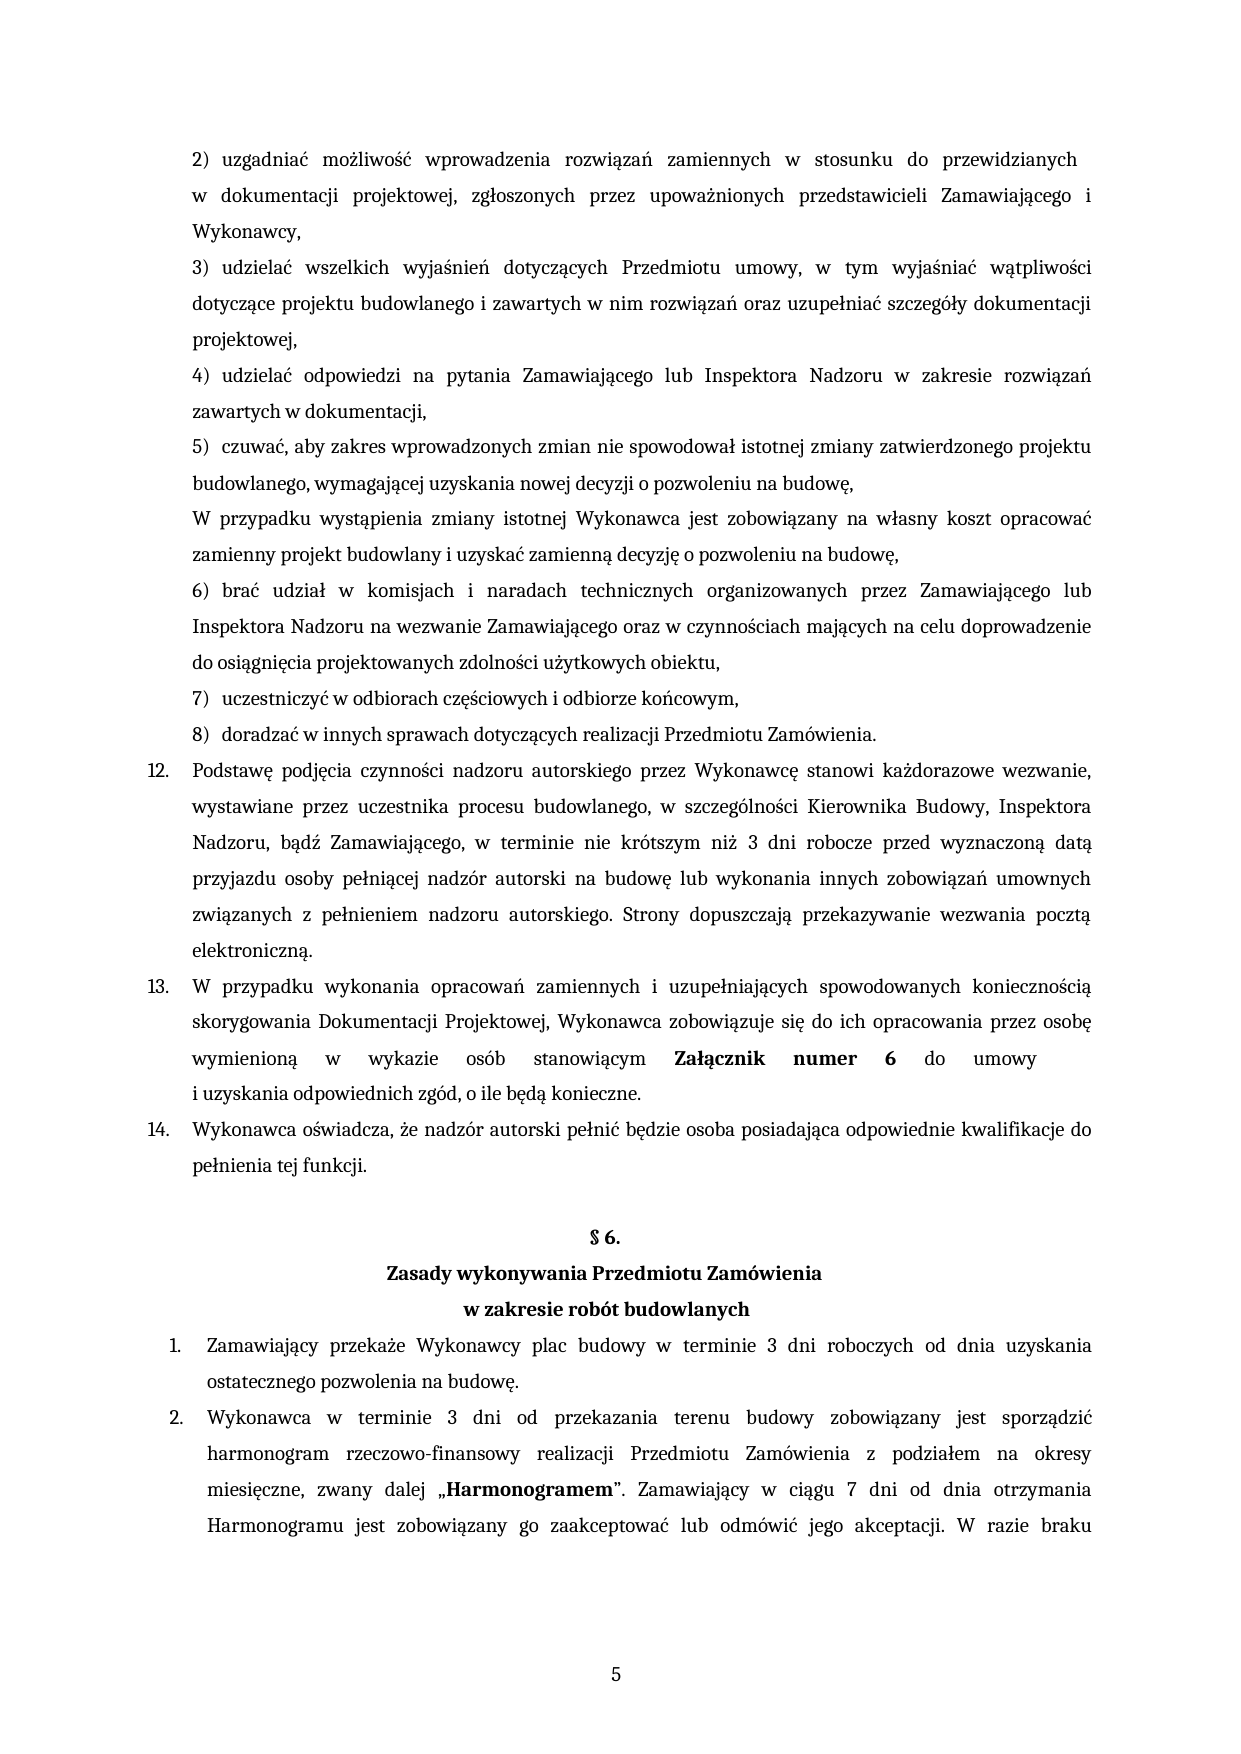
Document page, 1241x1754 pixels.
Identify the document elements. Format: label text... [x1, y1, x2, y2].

text 7) uczestniczyć w odbiorach częściowych i odbiorze końcowym, [192, 687, 1092, 711]
text W przypadku wystąpienia zmiany istotnej Wykonawca jest zobowiązany na własny koszt opracować zamienny projekt budowlany i uzyskać zamienną decyzję o pozwoleniu na budowę, [192, 507, 1092, 567]
list Wykonawca oświadcza, że nadzór autorski pełnić będzie osoba posiadająca odpowiednie kwalifikacje do pełnienia tej funkcji. [148, 1118, 1092, 1178]
text 5) czuwać, aby zakres wprowadzonych zmian nie spowodował istotnej zmiany zatwierdzonego projektu budowlanego, wymagającej uzyskania nowej decyzji o pozwoleniu na budowę, [192, 435, 1092, 495]
subtitle w zakresie robót budowlanych [116, 1298, 1092, 1322]
text 8) doradzać w innych sprawach dotyczących realizacji Przedmiotu Zamówienia. [192, 723, 1092, 747]
text 3) udzielać wszelkich wyjaśnień dotyczących Przedmiotu umowy, w tym wyjaśniać wątpliwości dotyczące projektu budowlanego i zawartych w nim rozwiązań oraz uzupełniać szczegóły dokumentacji projektowej, [192, 256, 1092, 351]
list W przypadku wykonania opracowań zamiennych i uzupełniających spowodowanych koniecznością skorygowania Dokumentacji Projektowej, Wykonawca zobowiązuje się do ich opracowania przez osobę wymienioną w wykazie osób stanowiącym Załącznik numer 6 do umowy i uzyskania odpowiednich zgód, o ile będą konieczne. [148, 974, 1092, 1106]
list Podstawę podjęcia czynności nadzoru autorskiego przez Wykonawcę stanowi każdorazowe wezwanie, wystawiane przez uczestnika procesu budowlanego, w szczególności Kierownika Budowy, Inspektora Nadzoru, bądź Zamawiającego, w terminie nie krótszym niż 3 dni robocze przed wyznaczoną datą przyjazdu osoby pełniącej nadzór autorski na budowę lub wykonania innych zobowiązań umownych związanych z pełnieniem nadzoru autorskiego. Strony dopuszczają przekazywanie wezwania pocztą elektroniczną. [148, 759, 1092, 962]
text 6) brać udział w komisjach i naradach technicznych organizowanych przez Zamawiającego lub Inspektora Nadzoru na wezwanie Zamawiającego oraz w czynnościach mających na celu doprowadzenie do osiągnięcia projektowanych zdolności użytkowych obiektu, [192, 579, 1092, 675]
text 2) uzgadniać możliwość wprowadzenia rozwiązań zamiennych w stosunku do przewidzianych w dokumentacji projektowej, zgłoszonych przez upoważnionych przedstawicieli Zamawiającego i Wykonawcy, [192, 148, 1092, 243]
subtitle Zasady wykonywania Przedmiotu Zamówienia [116, 1262, 1092, 1286]
subtitle § 6. [116, 1226, 1092, 1250]
list Zamawiający przekaże Wykonawcy plac budowy w terminie 3 dni roboczych od dnia uzyskania ostatecznego pozwolenia na budowę. [169, 1334, 1092, 1393]
text 4) udzielać odpowiedzi na pytania Zamawiającego lub Inspektora Nadzoru w zakresie rozwiązań zawartych w dokumentacji, [192, 363, 1092, 423]
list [169, 1406, 1092, 1537]
